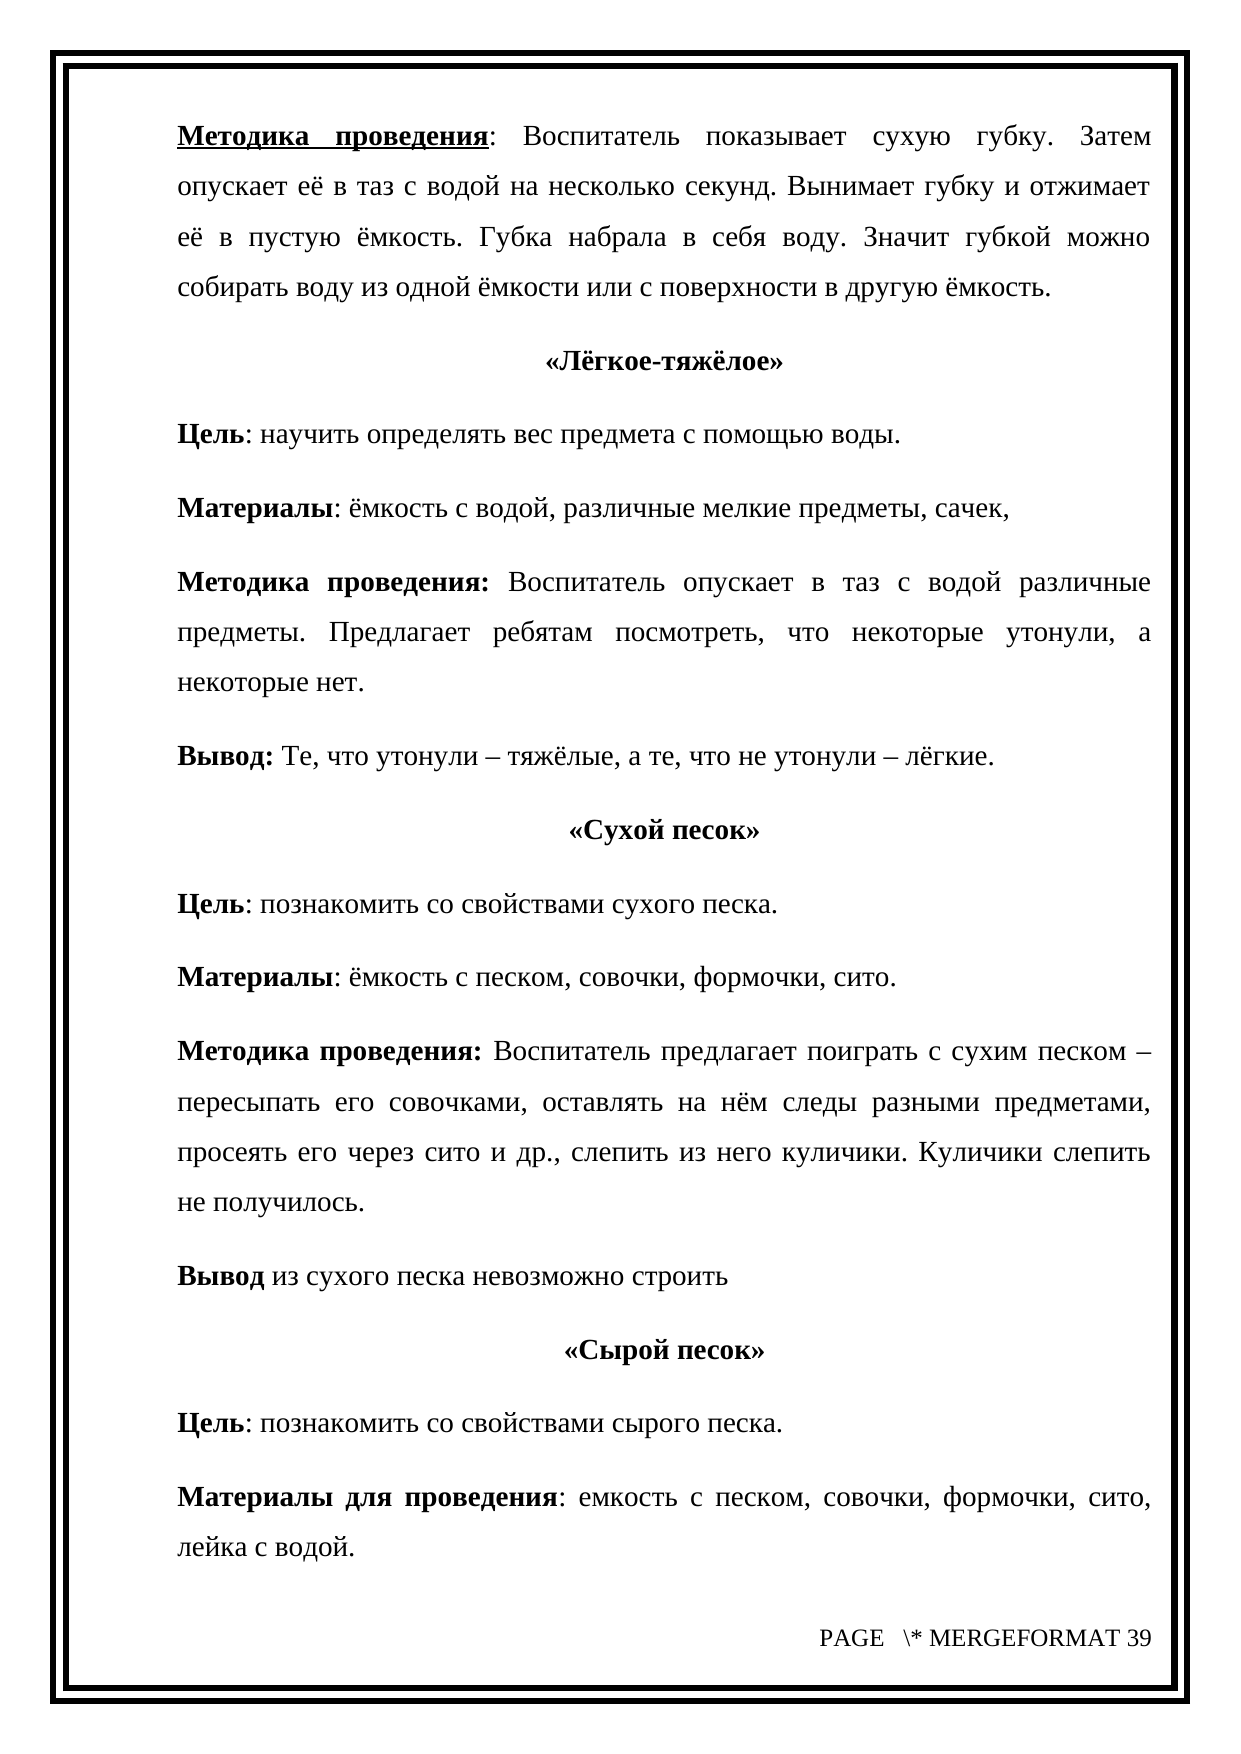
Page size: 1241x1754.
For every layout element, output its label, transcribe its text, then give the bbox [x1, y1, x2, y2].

text Цель: познакомить со свойствами сухого песка. [177, 886, 1152, 919]
subtitle «Сырой песок» [177, 1332, 1152, 1365]
text Вывод из сухого песка невозможно строить [177, 1258, 1152, 1292]
text Методика проведения: Воспитатель предлагает поиграть с сухим песком – пересыпать его совочками, оставлять на нём следы разными предметами, просеять его через сито и др., слепить из него куличики. Куличики слепить не получилось. [177, 1033, 1152, 1218]
text Материалы: ёмкость с песком, совочки, формочки, сито. [177, 959, 1152, 993]
subtitle «Лёгкое-тяжёлое» [177, 343, 1152, 376]
text Методика проведения: Воспитатель опускает в таз с водой различные предметы. Предлагает ребятам посмотреть, что некоторые утонули, а некоторые нет. [177, 564, 1152, 698]
text Материалы: ёмкость с водой, различные мелкие предметы, сачек, [177, 490, 1152, 524]
text Материалы для проведения: емкость с песком, совочки, формочки, сито, лейка с водой. [177, 1479, 1152, 1563]
text Методика проведения: Воспитатель показывает сухую губку. Затем опускает её в таз с водой на несколько секунд. Вынимает губку и отжимает её в пустую ёмкость. Губка набрала в себя воду. Значит губкой можно собирать воду из одной ёмкости или с поверхности в другую ёмкость. [177, 118, 1152, 302]
text Вывод: Те, что утонули – тяжёлые, а те, что не утонули – лёгкие. [177, 738, 1152, 772]
subtitle «Сухой песок» [177, 812, 1152, 846]
text Цель: познакомить со свойствами сырого песка. [177, 1406, 1152, 1439]
text Цель: научить определять вес предмета с помощью воды. [177, 416, 1152, 450]
